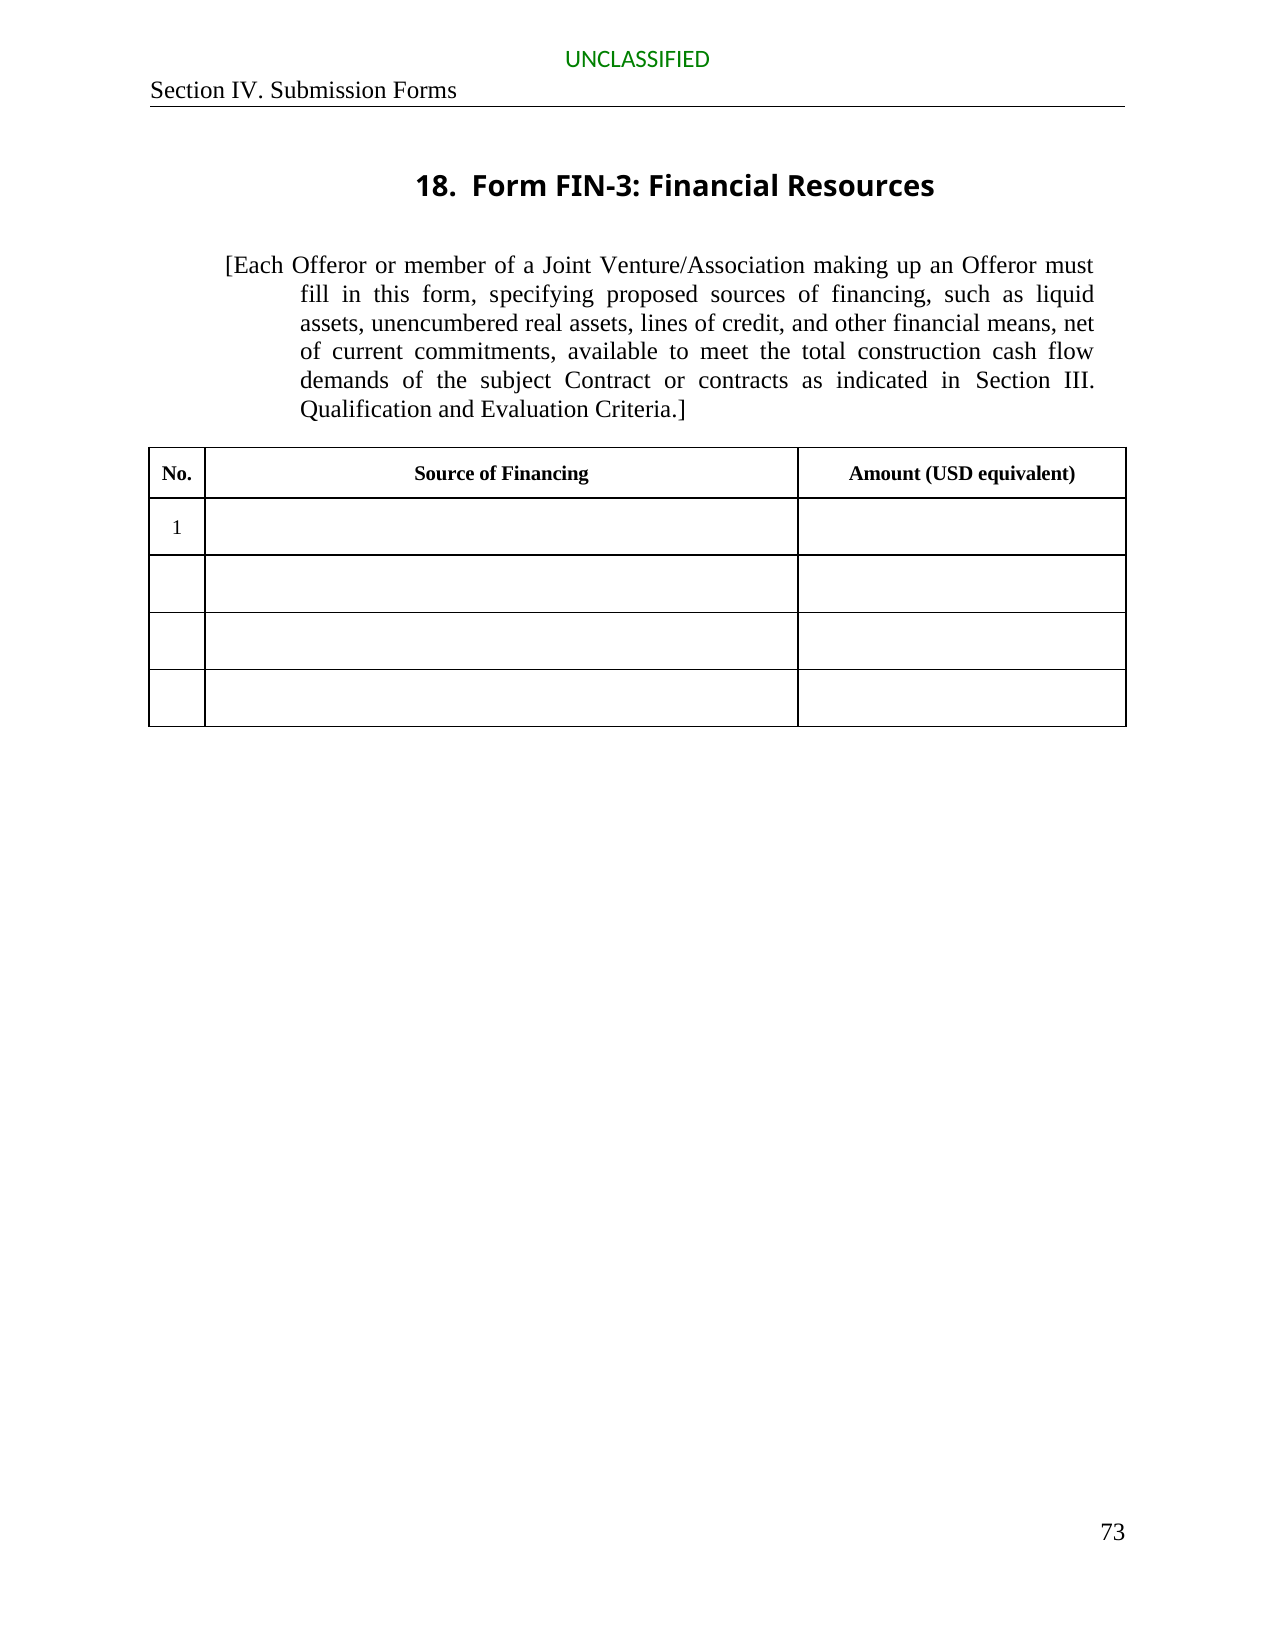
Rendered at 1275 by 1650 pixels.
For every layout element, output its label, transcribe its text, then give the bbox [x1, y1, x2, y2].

table_cell [206, 670, 797, 726]
table_cell [206, 499, 797, 554]
table_cell [799, 556, 1125, 611]
table_header No. [150, 448, 204, 497]
table_cell 4 [150, 670, 204, 726]
table_cell [206, 613, 797, 668]
text [Each Offeror or member of a Joint Venture/Association making up an Offeror must fill in this form, specifying proposed sources of financing, such as liquid assets, unencumbered real assets, lines of credit, and other financial means, net of current commitments, available to meet the total construction cash flow demands of the subject Contract or contracts as indicated in Section III. Qualification and Evaluation Criteria.] [225, 250, 1095, 423]
subtitle Form FIN-3: Financial Resources [225, 166, 1125, 205]
table_cell 3 [150, 613, 204, 668]
table_cell [799, 613, 1125, 668]
table_cell [799, 670, 1125, 726]
table_cell 1 [150, 499, 204, 554]
table_cell [206, 556, 797, 611]
table_cell 2 [150, 556, 204, 611]
table_header Amount (USD equivalent) [799, 448, 1125, 497]
table_header Source of Financing [206, 448, 797, 497]
table_cell [799, 499, 1125, 554]
